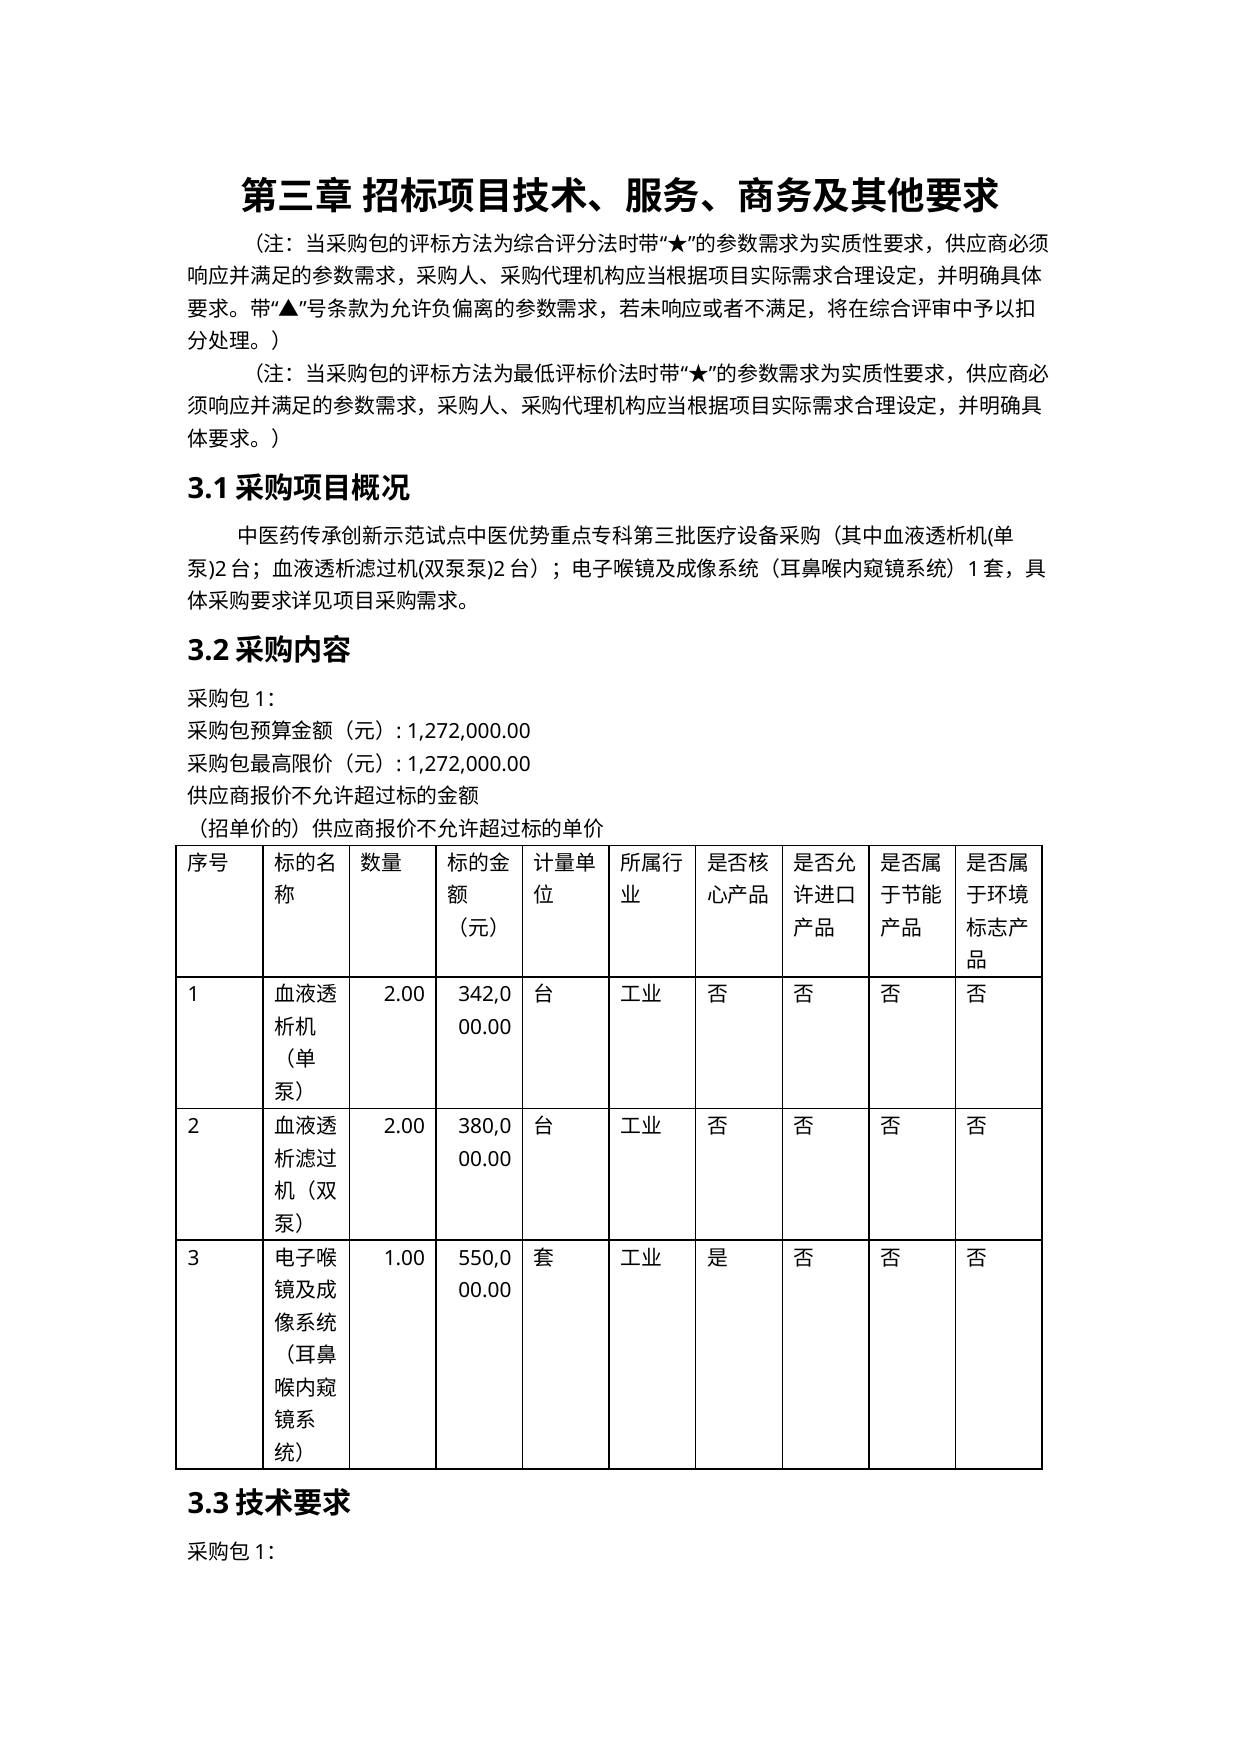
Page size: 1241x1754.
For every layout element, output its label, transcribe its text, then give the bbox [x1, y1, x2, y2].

table_header 数量 [350, 846, 435, 976]
table_header 标的金额 （元） [437, 846, 522, 976]
text 中医药传承创新示范试点中医优势重点专科第三批医疗设备采购（其中血液透析机(单泵)2台；血液透析滤过机(双泵泵)2台）；电子喉镜及成像系统（耳鼻喉内窥镜系统）1套，具体采购要求详见项目采购需求。 [187, 519, 1053, 617]
text （注：当采购包的评标方法为综合评分法时带“★”的参数需求为实质性要求，供应商必须响应并满足的参数需求，采购人、采购代理机构应当根据项目实际需求合理设定，并明确具体要求。带“▲”号条款为允许负偏离的参数需求，若未响应或者不满足，将在综合评审中予以扣分处理。） [187, 227, 1053, 357]
table_cell 否 [783, 978, 868, 1108]
table_cell 是 [696, 1241, 782, 1468]
table_cell 血液透析滤过机（双泵） [264, 1109, 349, 1239]
text 第三章 招标项目技术、服务、商务及其他要求 [187, 162, 1053, 227]
table_cell 3 [177, 1241, 262, 1468]
table_cell 550,000.00 [437, 1241, 522, 1468]
table_header 是否属于节能产品 [870, 846, 955, 976]
text 3.1采购项目概况 [187, 454, 1053, 519]
text 采购包最高限价（元）: 1,272,000.00 [187, 747, 1053, 779]
table_cell 套 [523, 1241, 608, 1468]
text 采购包预算金额（元）: 1,272,000.00 [187, 714, 1053, 747]
table_cell 否 [783, 1109, 868, 1239]
table_cell 1.00 [350, 1241, 435, 1468]
table_header 是否属于环境标志产品 [956, 846, 1041, 976]
table_header 标的名称 [264, 846, 349, 976]
table_cell 342,000.00 [437, 978, 522, 1108]
table_cell 否 [956, 978, 1041, 1108]
table_header 序号 [177, 846, 262, 976]
table_cell 否 [956, 1109, 1041, 1239]
table_cell 否 [783, 1241, 868, 1468]
text 供应商报价不允许超过标的金额 [187, 779, 1053, 812]
text 3.3技术要求 [187, 1470, 1053, 1535]
table_cell 否 [870, 1109, 955, 1239]
table_cell 2 [177, 1109, 262, 1239]
table_cell 1 [177, 978, 262, 1108]
text （注：当采购包的评标方法为最低评标价法时带“★”的参数需求为实质性要求，供应商必须响应并满足的参数需求，采购人、采购代理机构应当根据项目实际需求合理设定，并明确具体要求。） [187, 357, 1053, 454]
table_cell 工业 [610, 978, 695, 1108]
table_cell 工业 [610, 1109, 695, 1239]
table_cell 否 [696, 1109, 782, 1239]
table_header 是否核心产品 [696, 846, 782, 976]
table_cell 台 [523, 978, 608, 1108]
text 3.2采购内容 [187, 617, 1053, 682]
table_cell 否 [956, 1241, 1041, 1468]
table_cell 否 [870, 1241, 955, 1468]
table_header 是否允许进口产品 [783, 846, 868, 976]
table_cell 台 [523, 1109, 608, 1239]
table_cell 2.00 [350, 978, 435, 1108]
table_cell 否 [870, 978, 955, 1108]
text 采购包1： [187, 1535, 1053, 1567]
text （招单价的）供应商报价不允许超过标的单价 [187, 812, 1053, 844]
table_header 所属行业 [610, 846, 695, 976]
table_cell 血液透析机（单泵） [264, 978, 349, 1108]
table_cell 否 [696, 978, 782, 1108]
table_cell 380,000.00 [437, 1109, 522, 1239]
table_cell 2.00 [350, 1109, 435, 1239]
table_cell 工业 [610, 1241, 695, 1468]
text 采购包1： [187, 682, 1053, 714]
table_header 计量单位 [523, 846, 608, 976]
table_cell 电子喉镜及成像系统（耳鼻喉内窥镜系统） [264, 1241, 349, 1468]
